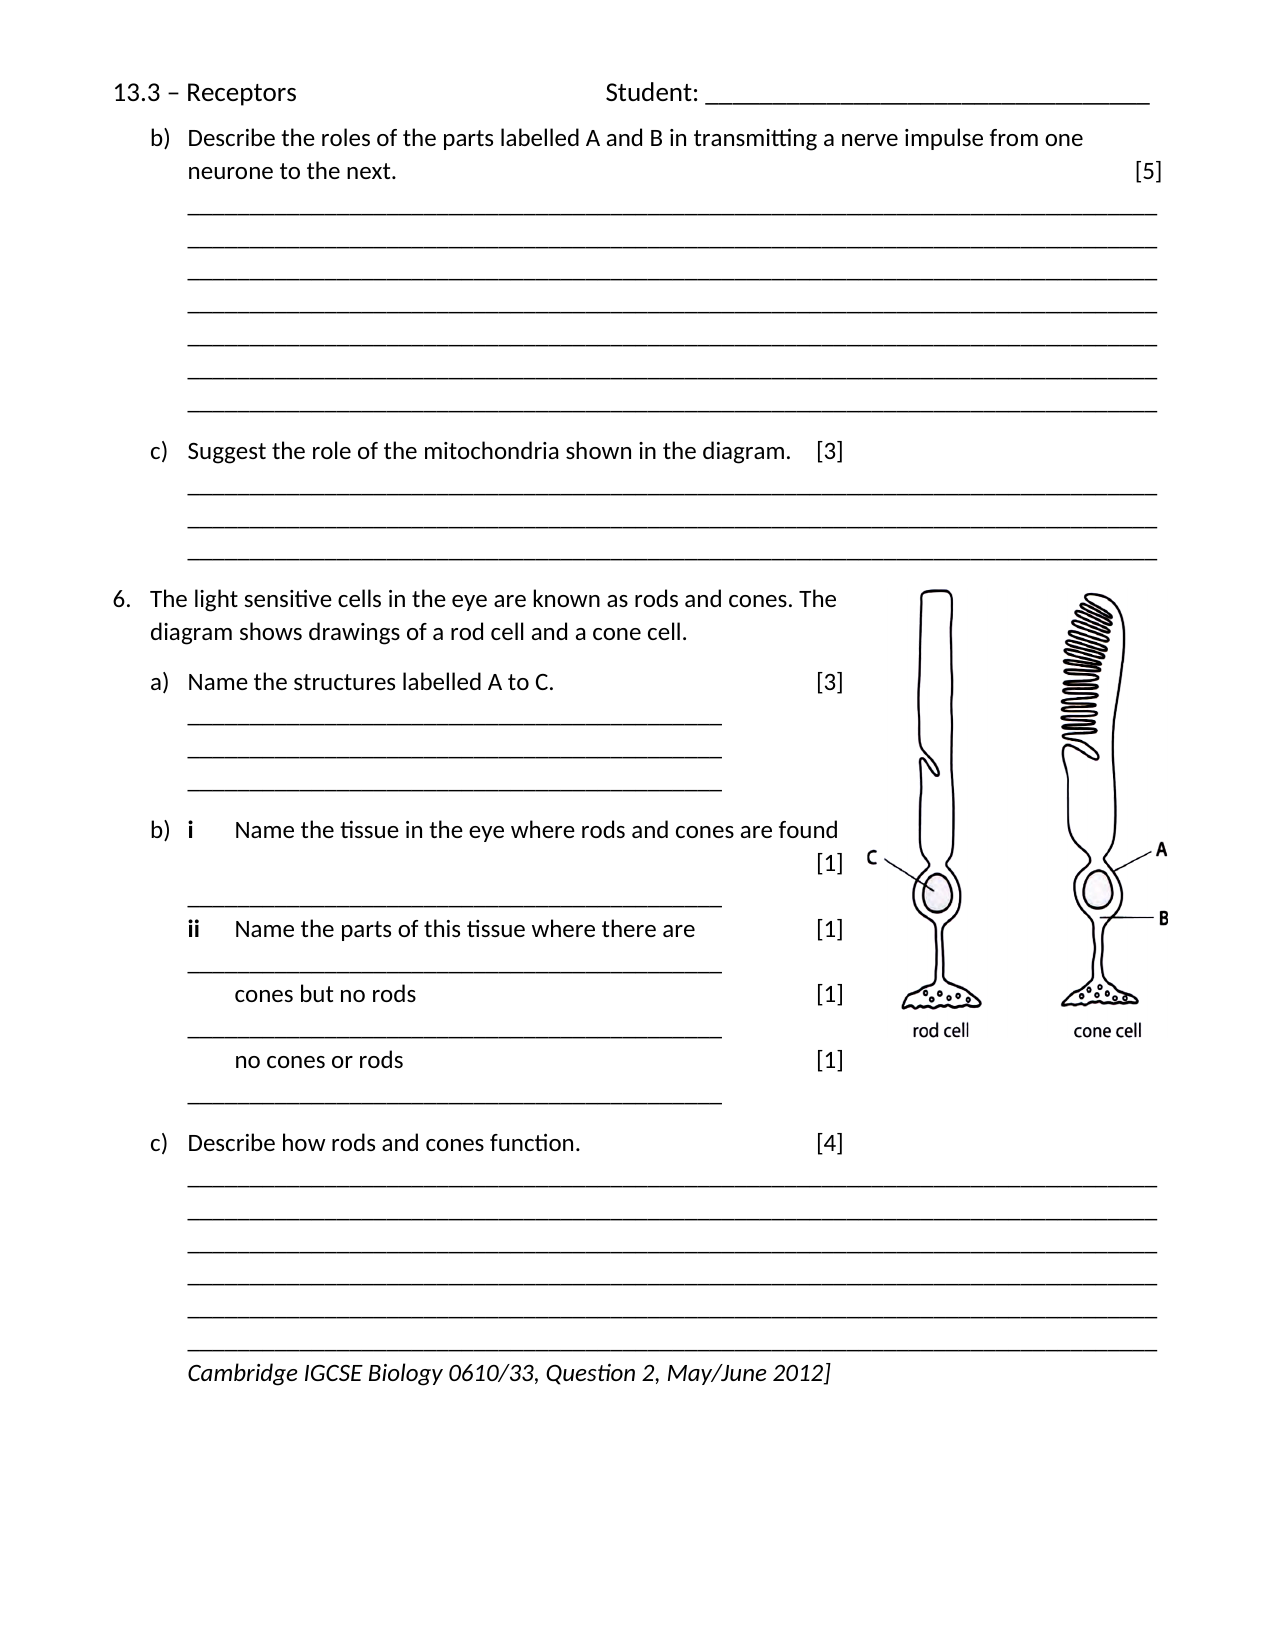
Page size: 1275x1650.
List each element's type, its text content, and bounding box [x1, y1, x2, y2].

list Suggest the role of the mitochondria shown in the diagram. [3] __________________________________________________________________________________________________________________________________________________________________________________________________________________________________________ [150, 435, 1162, 564]
list i Name the tissue in the eye where rods and cones are found [1] ___________________________________________ ii Name the parts of this tissue where there are [1] ___________________________________________ cones but no rods [1] ___________________________________________ no cones or rods [1] ___________________________________________ [150, 814, 1162, 1108]
list The light sensitive cells in the eye are known as rods and cones. The diagram shows drawings of a rod cell and a cone cell. [112, 583, 1162, 647]
list Describe the roles of the parts labelled A and B in transmitting a nerve impulse from one neurone to the next. [5] __________________________________________________________________________________________________________________________________________________________________________________________________________________________________________________________________________________________________________________________________________________________________________________________________________________________________________________________________________________________________________________________________________________________________ [150, 122, 1162, 416]
list Describe how rods and cones function. [4] ____________________________________________________________________________________________________________________________________________________________________________________________________________________________________________________________________________________________________________________________________________________________________________________________________________________________________________________________________________________ Cambridge IGCSE Biology 0610/33, Question 2, May/June 2012] [150, 1127, 1162, 1388]
list Name the structures labelled A to C. [3] ___________________________________________ ___________________________________________ ___________________________________________ [150, 666, 867, 795]
